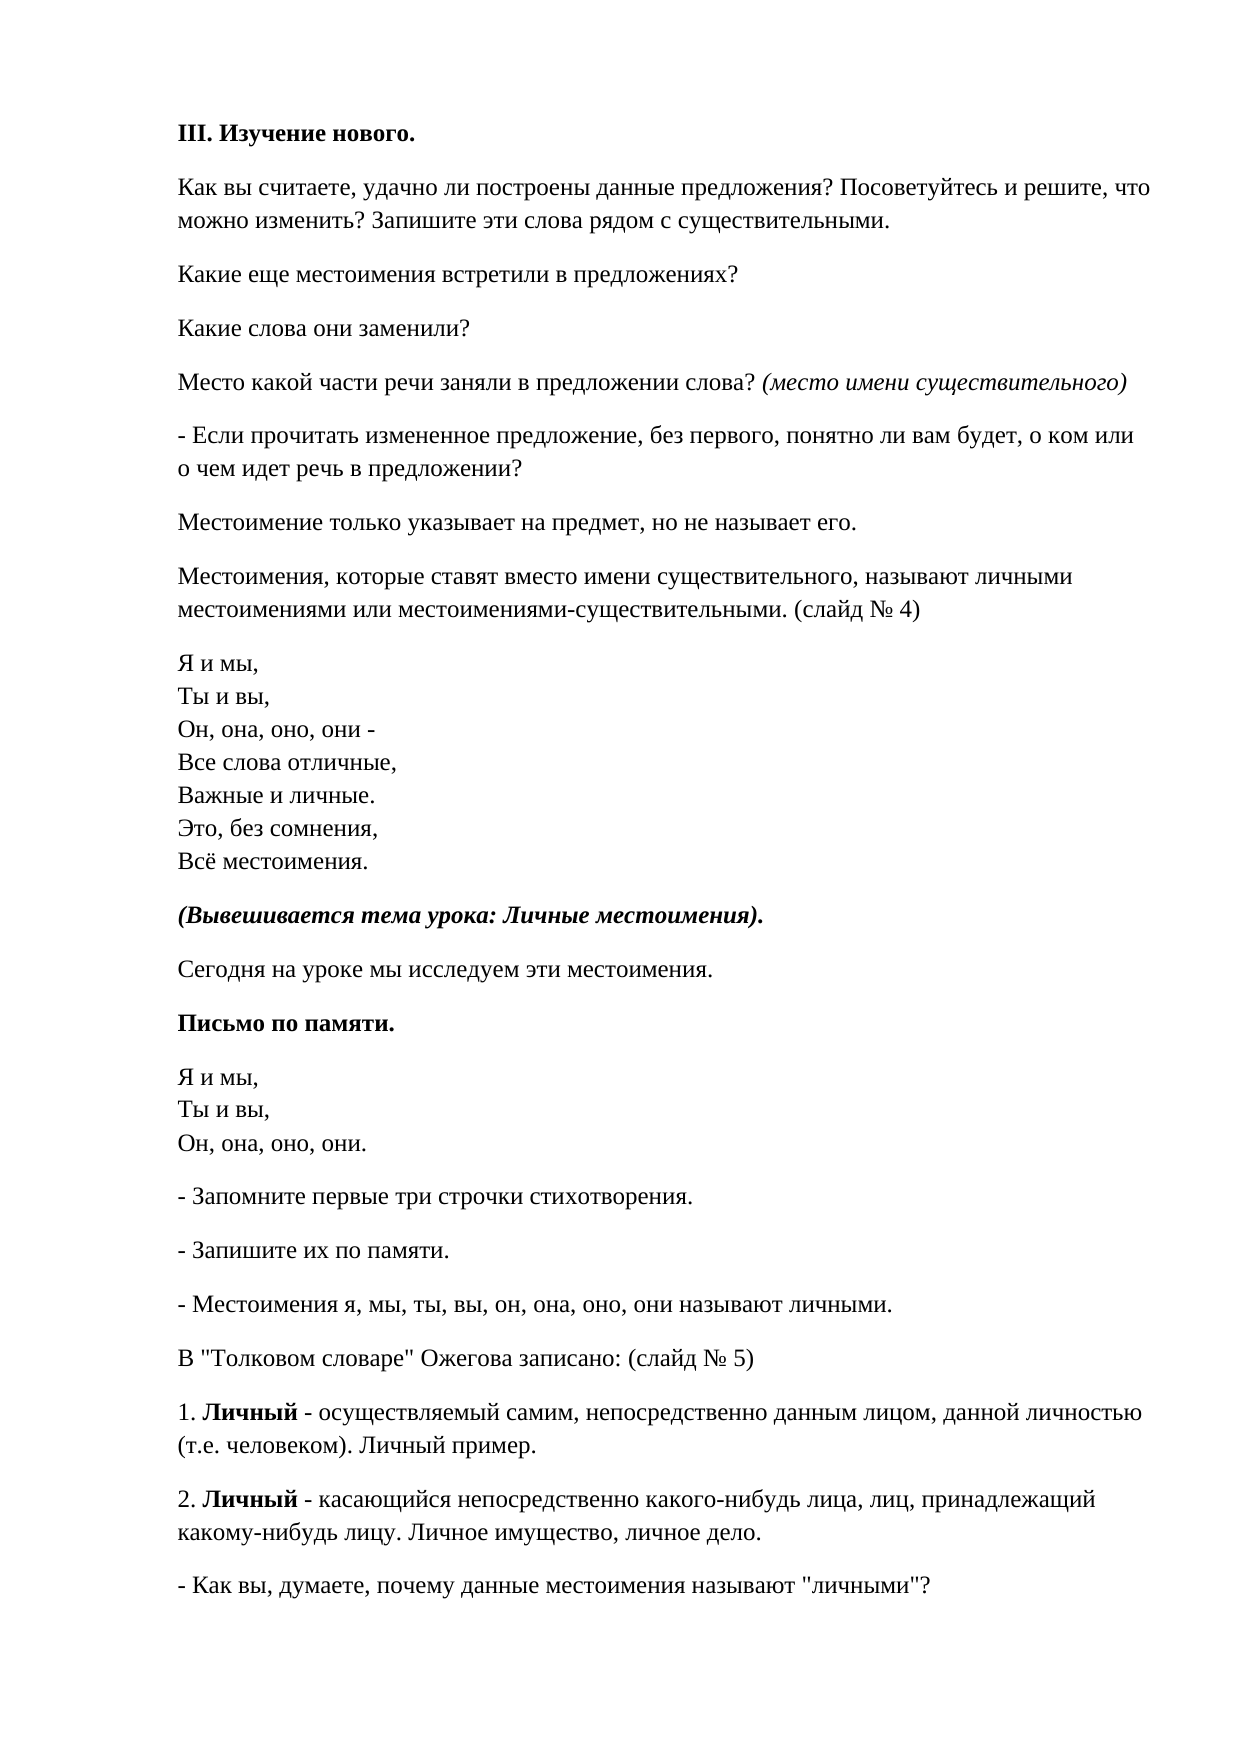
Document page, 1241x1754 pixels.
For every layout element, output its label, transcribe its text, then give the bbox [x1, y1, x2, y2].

text (Вывешивается тема урока: Личные местоимения). [177, 900, 1152, 929]
text 2. Личный - касающийся непосредственно какого-нибудь лица, лиц, принадлежащий какому-нибудь лицу. Личное имущество, личное дело. [177, 1484, 1152, 1546]
text - Запишите их по памяти. [177, 1235, 1152, 1264]
text Какие слова они заменили? [177, 313, 1152, 341]
text В "Толковом словаре" Ожегова записано: (слайд № 5) [177, 1343, 1152, 1372]
text Какие еще местоимения встретили в предложениях? [177, 259, 1152, 288]
text Я и мы, Ты и вы, Он, она, оно, они. [177, 1062, 1152, 1156]
text Как вы считаете, удачно ли построены данные предложения? Посоветуйтесь и решите, что можно изменить? Запишите эти слова рядом с существительными. [177, 172, 1152, 234]
text Я и мы, Ты и вы, Он, она, оно, они - Все слова отличные, Важные и личные. Это, без сомнения, Всё местоимения. [177, 648, 1152, 875]
text - Запомните первые три строчки стихотворения. [177, 1181, 1152, 1210]
text Местоимение только указывает на предмет, но не называет его. [177, 507, 1152, 536]
text - Как вы, думаете, почему данные местоимения называют "личными"? [177, 1571, 1152, 1599]
text Местоимения, которые ставят вместо имени существительного, называют личными местоимениями или местоимениями-существительными. (слайд № 4) [177, 561, 1152, 623]
text III. Изучение нового. [177, 118, 1152, 147]
text - Местоимения я, мы, ты, вы, он, она, оно, они называют личными. [177, 1289, 1152, 1318]
text Место какой части речи заняли в предложении слова? (место имени существительного) [177, 367, 1152, 395]
text Письмо по памяти. [177, 1008, 1152, 1036]
text - Если прочитать измененное предложение, без первого, понятно ли вам будет, о ком или о чем идет речь в предложении? [177, 420, 1152, 482]
text 1. Личный - осуществляемый самим, непосредственно данным лицом, данной личностью (т.е. человеком). Личный пример. [177, 1397, 1152, 1459]
text Сегодня на уроке мы исследуем эти местоимения. [177, 954, 1152, 983]
